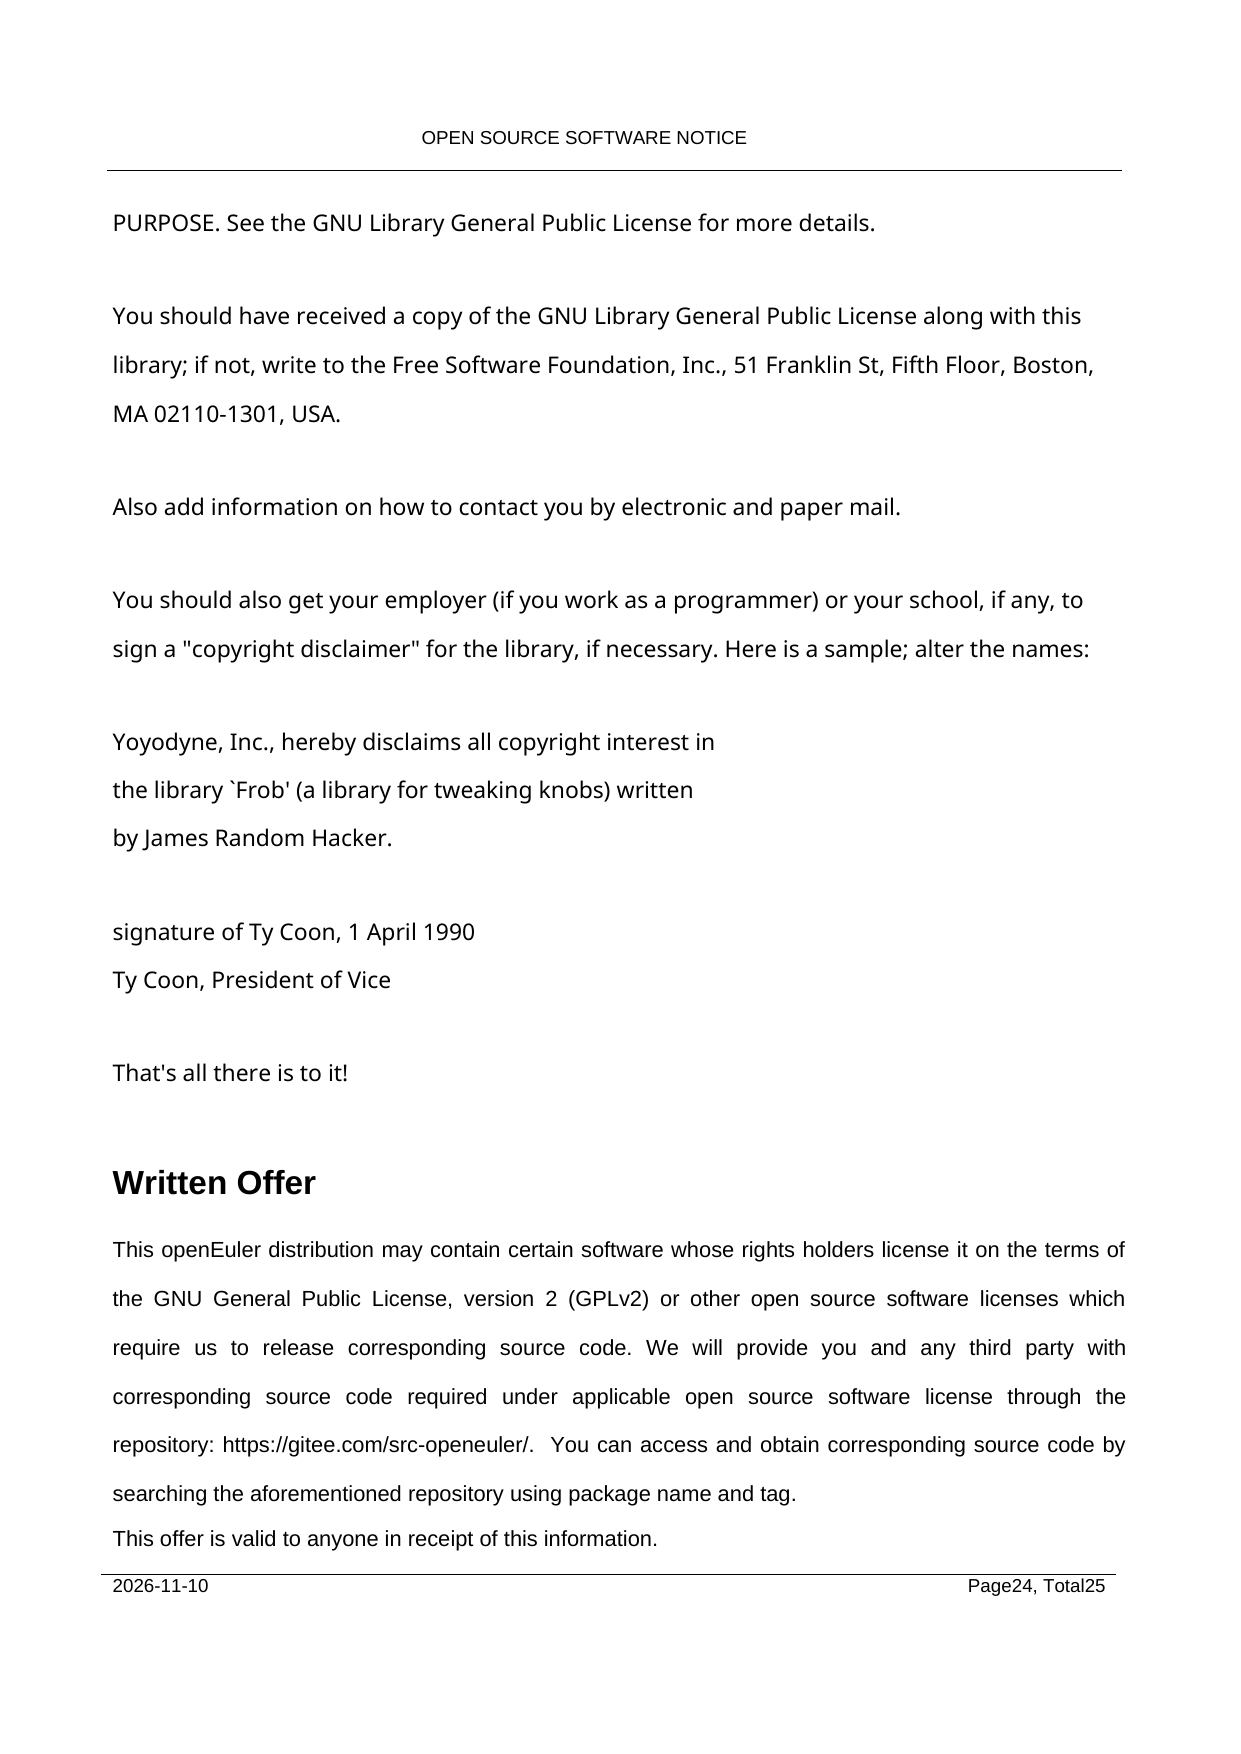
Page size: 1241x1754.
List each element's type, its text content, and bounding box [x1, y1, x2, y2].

text by James Random Hacker. [112, 822, 1128, 854]
text the library `Frob' (a library for tweaking knobs) written [112, 774, 1128, 806]
text Also add information on how to contact you by electronic and paper mail. [112, 490, 1128, 523]
text Yoyodyne, Inc., hereby disclaims all copyright interest in [112, 726, 1128, 758]
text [112, 206, 1128, 239]
text signature of Ty Coon, 1 April 1990 [112, 915, 1128, 947]
text You should have received a copy of the GNU Library General Public License along with this library; if not, write to the Free Software Foundation, Inc., 51 Franklin St, Fifth Floor, Boston, MA 02110-1301, USA. [112, 299, 1128, 429]
text Written Offer [112, 1149, 1128, 1214]
text That's all there is to it! [112, 1056, 1128, 1089]
text Ty Coon, President of Vice [112, 963, 1128, 996]
text You should also get your employer (if you work as a programmer) or your school, if any, to sign a "copyright disclaimer" for the library, if necessary. Here is a sample; alter the names: [112, 583, 1128, 665]
text This openEuler distribution may contain certain software whose rights holders license it on the terms of the GNU General Public License, version 2 (GPLv2) or other open source software licenses which require us to release corresponding source code. We will provide you and any third party with corresponding source code required under applicable open source software license through the repository: https://gitee.com/src-openeuler/. You can access and obtain corresponding source code by searching the aforementioned repository using package name and tag. [112, 1234, 1128, 1510]
text This offer is valid to anyone in receipt of this information. [112, 1523, 1128, 1555]
